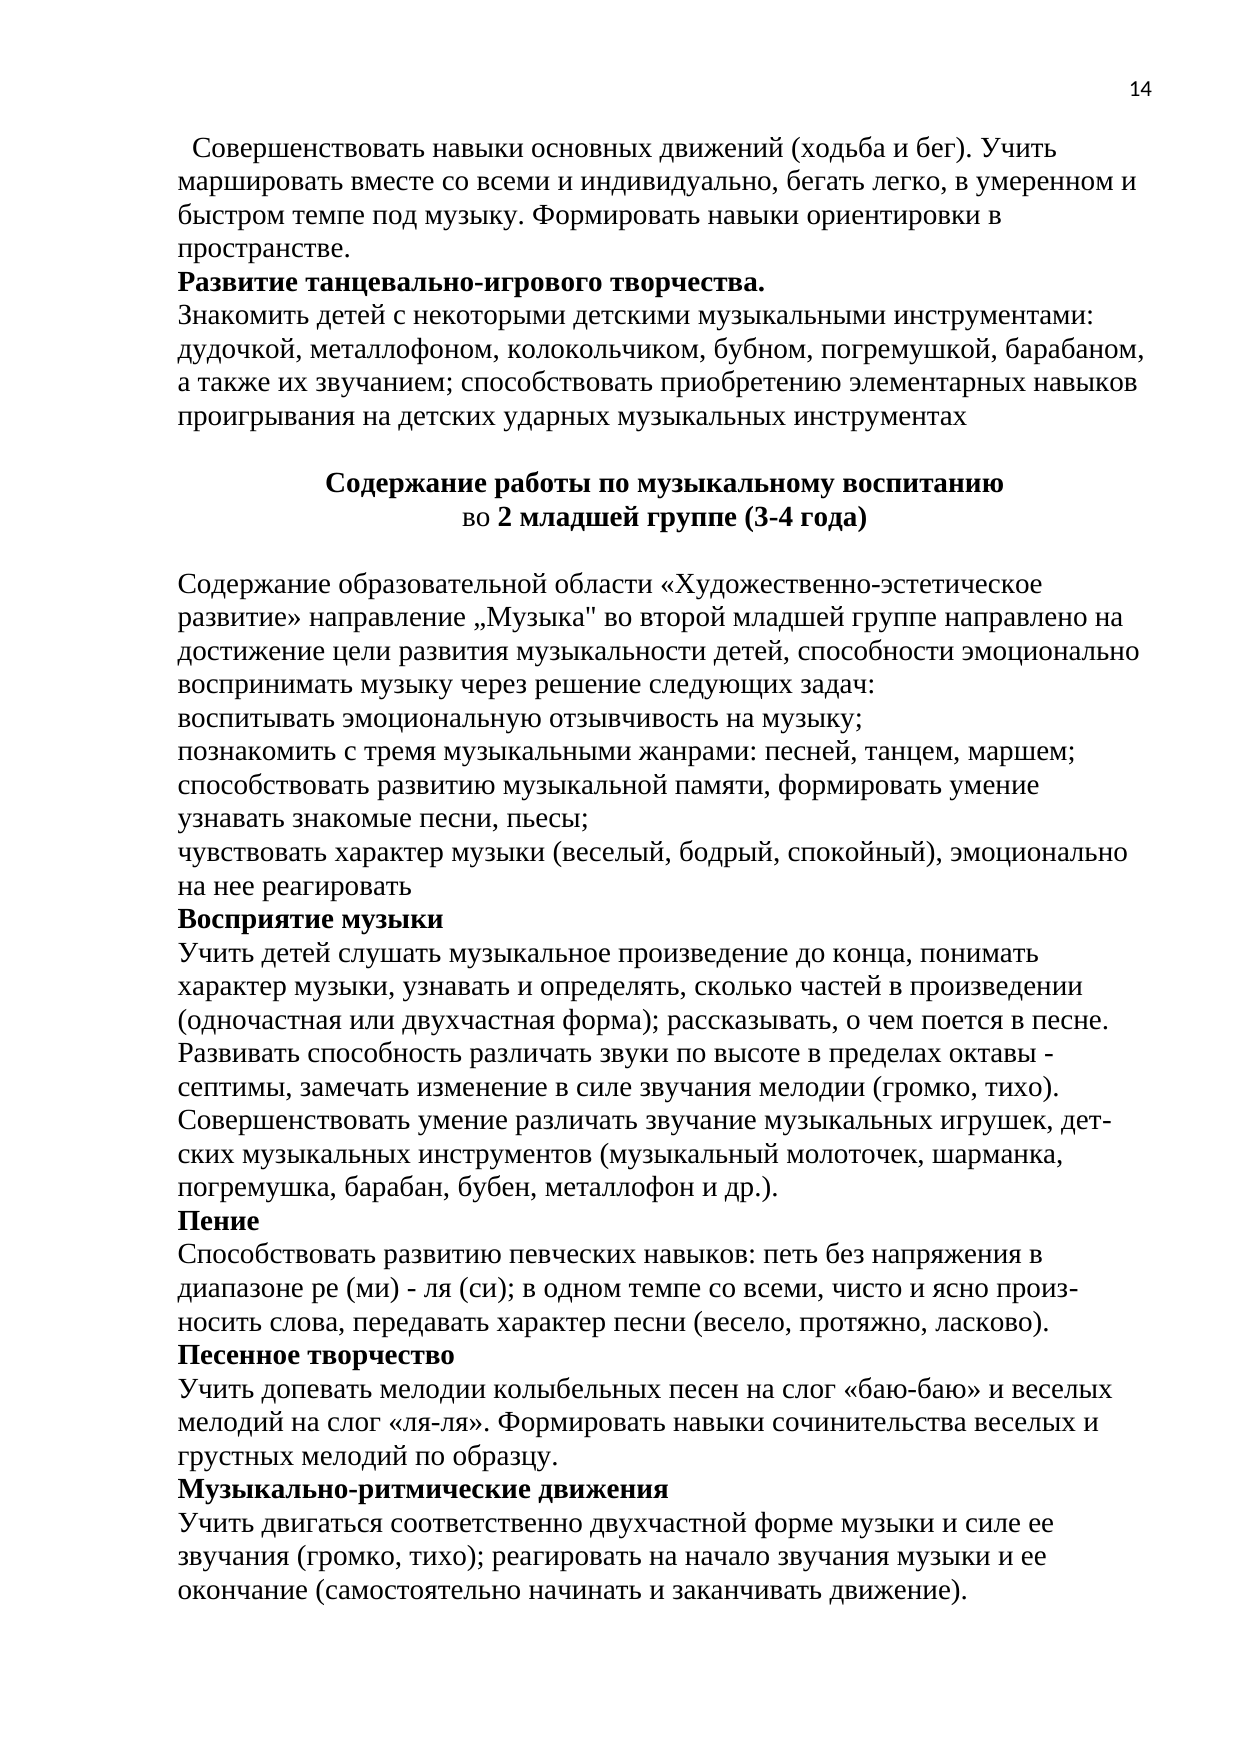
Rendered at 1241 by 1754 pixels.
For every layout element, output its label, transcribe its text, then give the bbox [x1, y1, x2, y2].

text Совершенствовать навыки основных движений (ходьба и бег). Учить маршировать вместе со всеми и индивидуально, бегать легко, в умеренном и быстром темпе под музыку. Формировать навыки ориентировки в пространстве. [177, 130, 1152, 264]
text Способствовать развитию певческих навыков: петь без напряжения в диапазоне ре (ми) - ля (си); в одном темпе со всеми, чисто и ясно произносить слова, передавать характер песни (весело, протяжно, ласково). [177, 1237, 1152, 1337]
text Содержание образовательной области «Художественно-эстетическое развитие» направление „Музыка" во второй младшей группе направлено на достижение цели развития музыкальности детей, способности эмоционально воспринимать музыку через решение следующих задач: [177, 566, 1152, 700]
text Содержание работы по музыкальному воспитанию [177, 465, 1152, 499]
text Развитие танцевально-игрового творчества. [177, 264, 1152, 297]
text во 2 младшей группе (3-4 года) [177, 499, 1152, 532]
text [177, 1505, 1152, 1606]
text познакомить с тремя музыкальными жанрами: песней, танцем, маршем; [177, 733, 1152, 767]
text способствовать развитию музыкальной памяти, формировать умение узнавать знакомые песни, пьесы; [177, 767, 1152, 834]
text Знакомить детей с некоторыми детскими музыкальными инструментами: дудочкой, металлофоном, колокольчиком, бубном, погремушкой, барабаном, а также их звучанием; способствовать приобретению элементарных навыков проигрывания на детских ударных музыкальных инструментах [177, 297, 1152, 432]
text Учить детей слушать музыкальное произведение до конца, понимать характер музыки, узнавать и определять, сколько частей в произведении (одночастная или двухчастная форма); рассказывать, о чем поется в песне. Развивать способность различать звуки по высоте в пределах октавы -септимы, замечать изменение в силе звучания мелодии (громко, тихо). Совершенствовать умение различать звучание музыкальных игрушек, детских музыкальных инструментов (музыкальный молоточек, шарманка, погремушка, барабан, бубен, металлофон и др.). [177, 935, 1152, 1203]
text Восприятие музыки [177, 901, 1152, 935]
text Музыкально-ритмические движения [177, 1471, 1152, 1505]
text Песенное творчество [177, 1337, 1152, 1371]
text Пение [177, 1203, 1152, 1237]
text чувствовать характер музыки (веселый, бодрый, спокойный), эмоционально на нее реагировать [177, 834, 1152, 901]
text воспитывать эмоциональную отзывчивость на музыку; [177, 700, 1152, 733]
text Учить допевать мелодии колыбельных песен на слог «баю-баю» и веселых мелодий на слог «ля-ля». Формировать навыки сочинительства веселых и грустных мелодий по образцу. [177, 1371, 1152, 1471]
